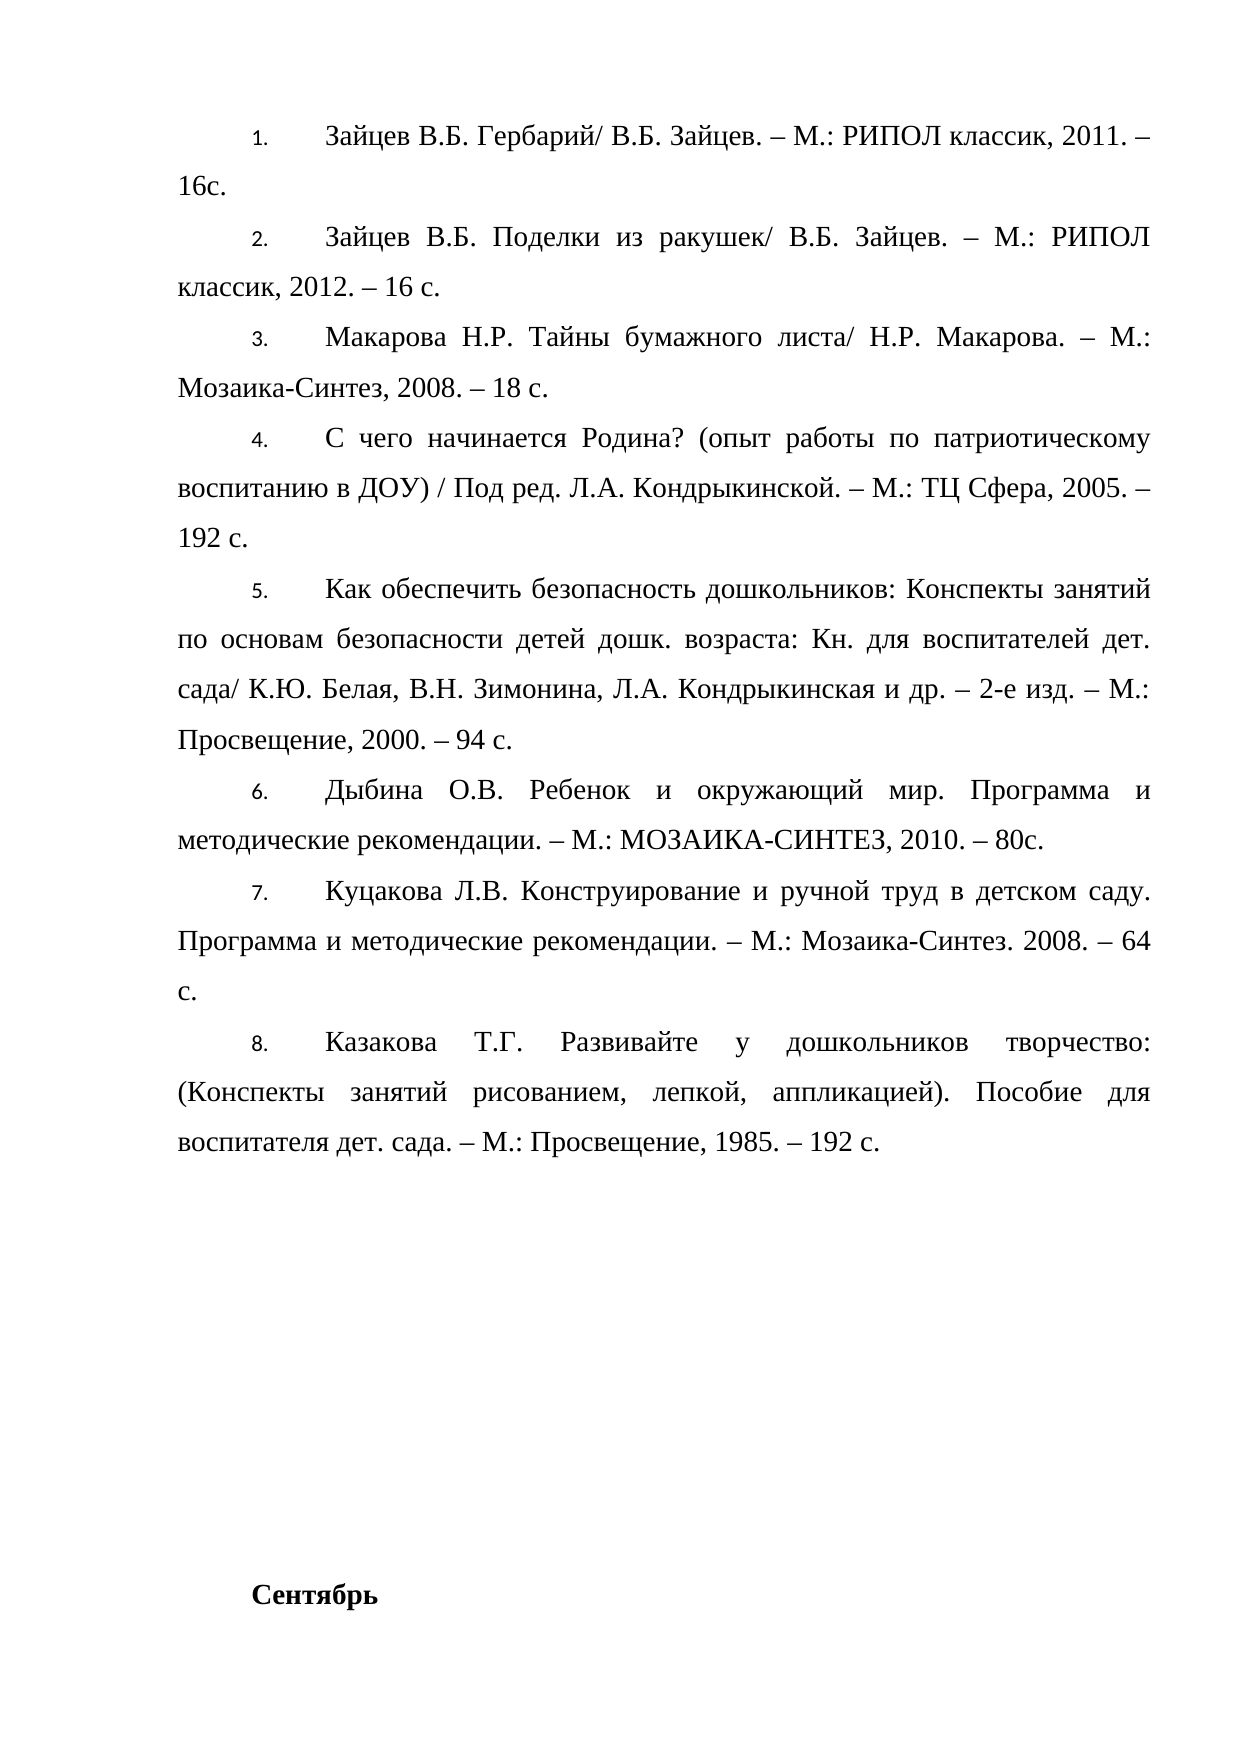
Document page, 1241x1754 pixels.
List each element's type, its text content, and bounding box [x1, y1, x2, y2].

text Сентябрь [177, 1577, 1152, 1610]
list Куцакова Л.В. Конструирование и ручной труд в детском саду. Программа и методические рекомендации. – М.: Мозаика-Синтез. 2008. – 64 с. [177, 873, 1152, 1007]
list Казакова Т.Г. Развивайте у дошкольников творчество: (Конспекты занятий рисованием, лепкой, аппликацией). Пособие для воспитателя дет. сада. – М.: Просвещение, 1985. – 192 с. [177, 1024, 1152, 1158]
list Зайцев В.Б. Поделки из ракушек/ В.Б. Зайцев. – М.: РИПОЛ классик, 2012. – 16 с. [177, 219, 1152, 303]
list Как обеспечить безопасность дошкольников: Конспекты занятий по основам безопасности детей дошк. возраста: Кн. для воспитателей дет. сада/ К.Ю. Белая, В.Н. Зимонина, Л.А. Кондрыкинская и др. – 2-е изд. – М.: Просвещение, 2000. – 94 с. [177, 571, 1152, 755]
list С чего начинается Родина? (опыт работы по патриотическому воспитанию в ДОУ) / Под ред. Л.А. Кондрыкинской. – М.: ТЦ Сфера, 2005. – 192 с. [177, 420, 1152, 554]
list Дыбина О.В. Ребенок и окружающий мир. Программа и методические рекомендации. – М.: МОЗАИКА-СИНТЕЗ, 2010. – 80с. [177, 772, 1152, 856]
list Макарова Н.Р. Тайны бумажного листа/ Н.Р. Макарова. – М.: Мозаика-Синтез, 2008. – 18 с. [177, 319, 1152, 403]
list Зайцев В.Б. Гербарий/ В.Б. Зайцев. – М.: РИПОЛ классик, 2011. – 16с. [177, 118, 1152, 202]
